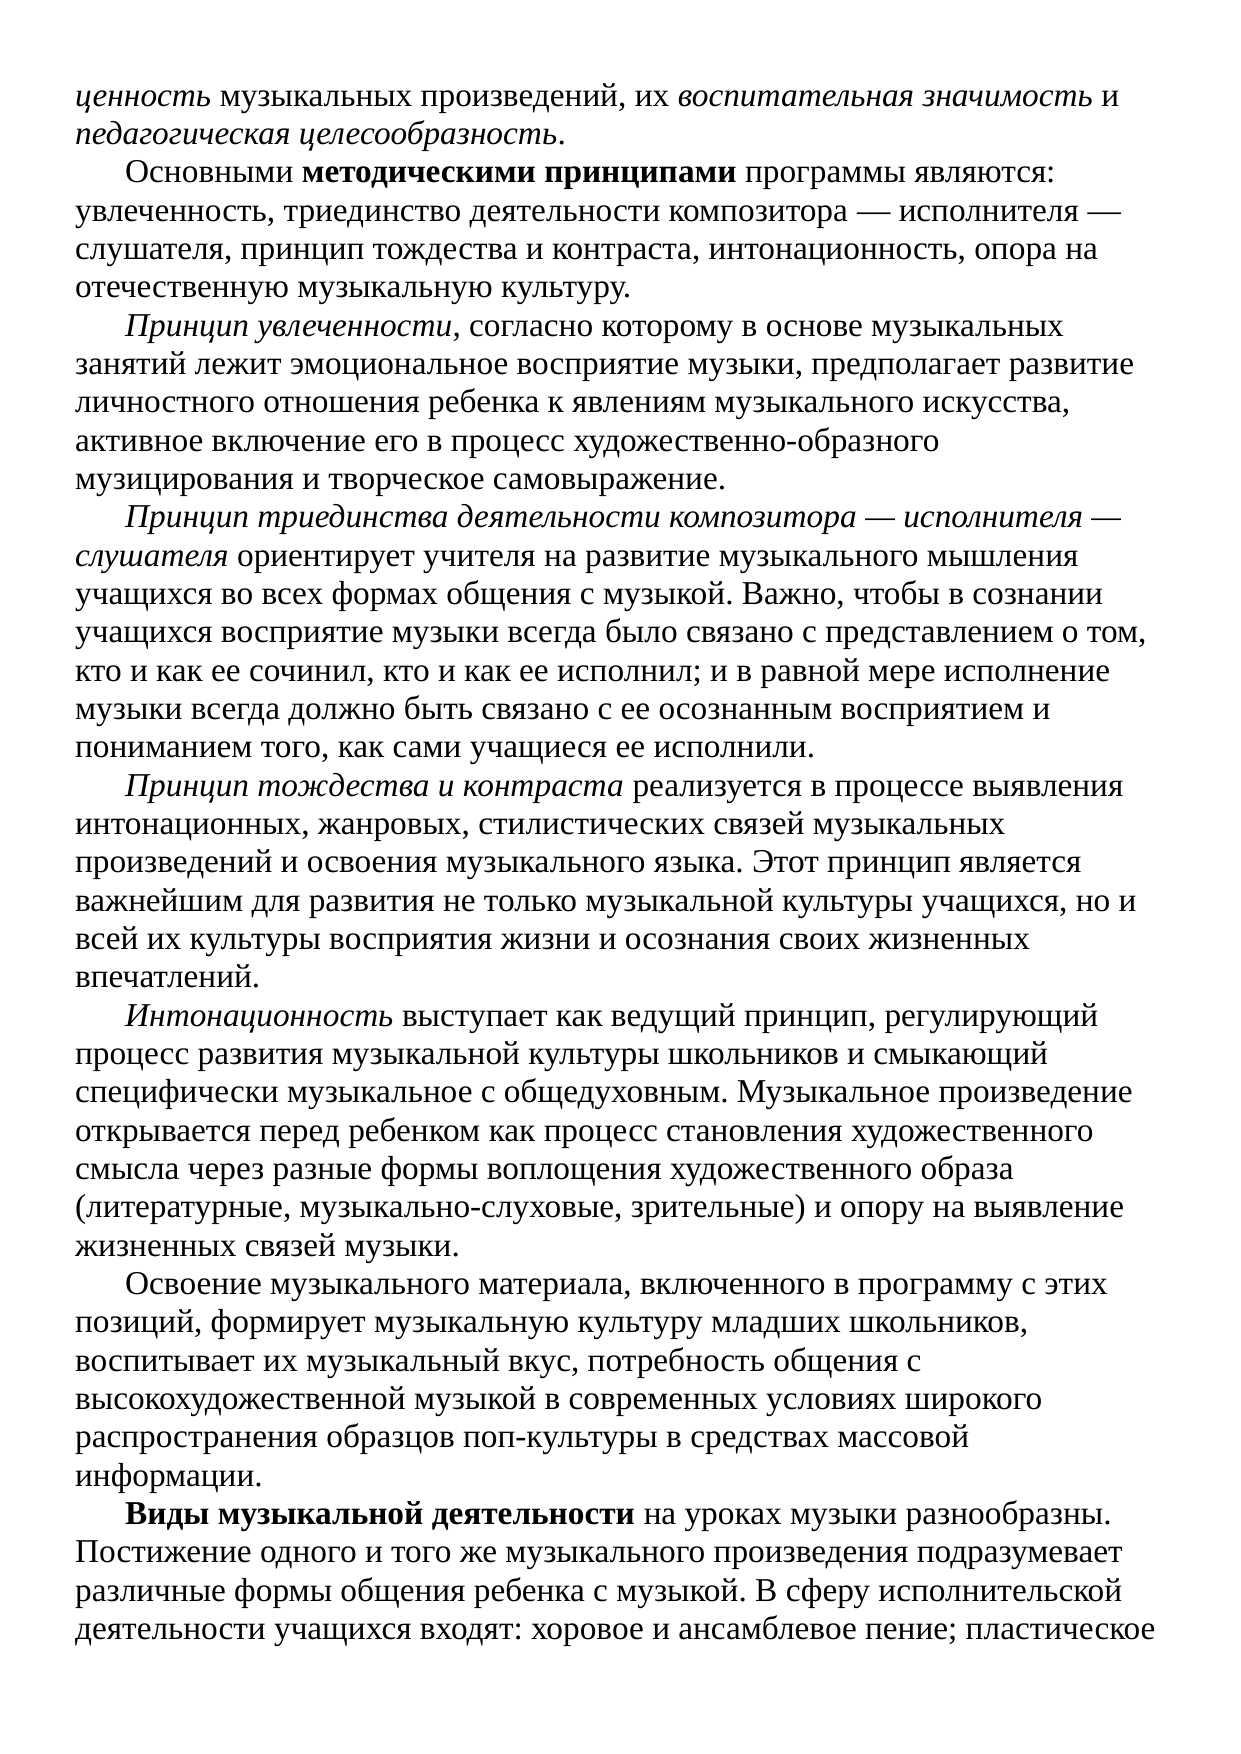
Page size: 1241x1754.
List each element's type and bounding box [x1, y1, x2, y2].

text [75, 75, 1165, 1647]
